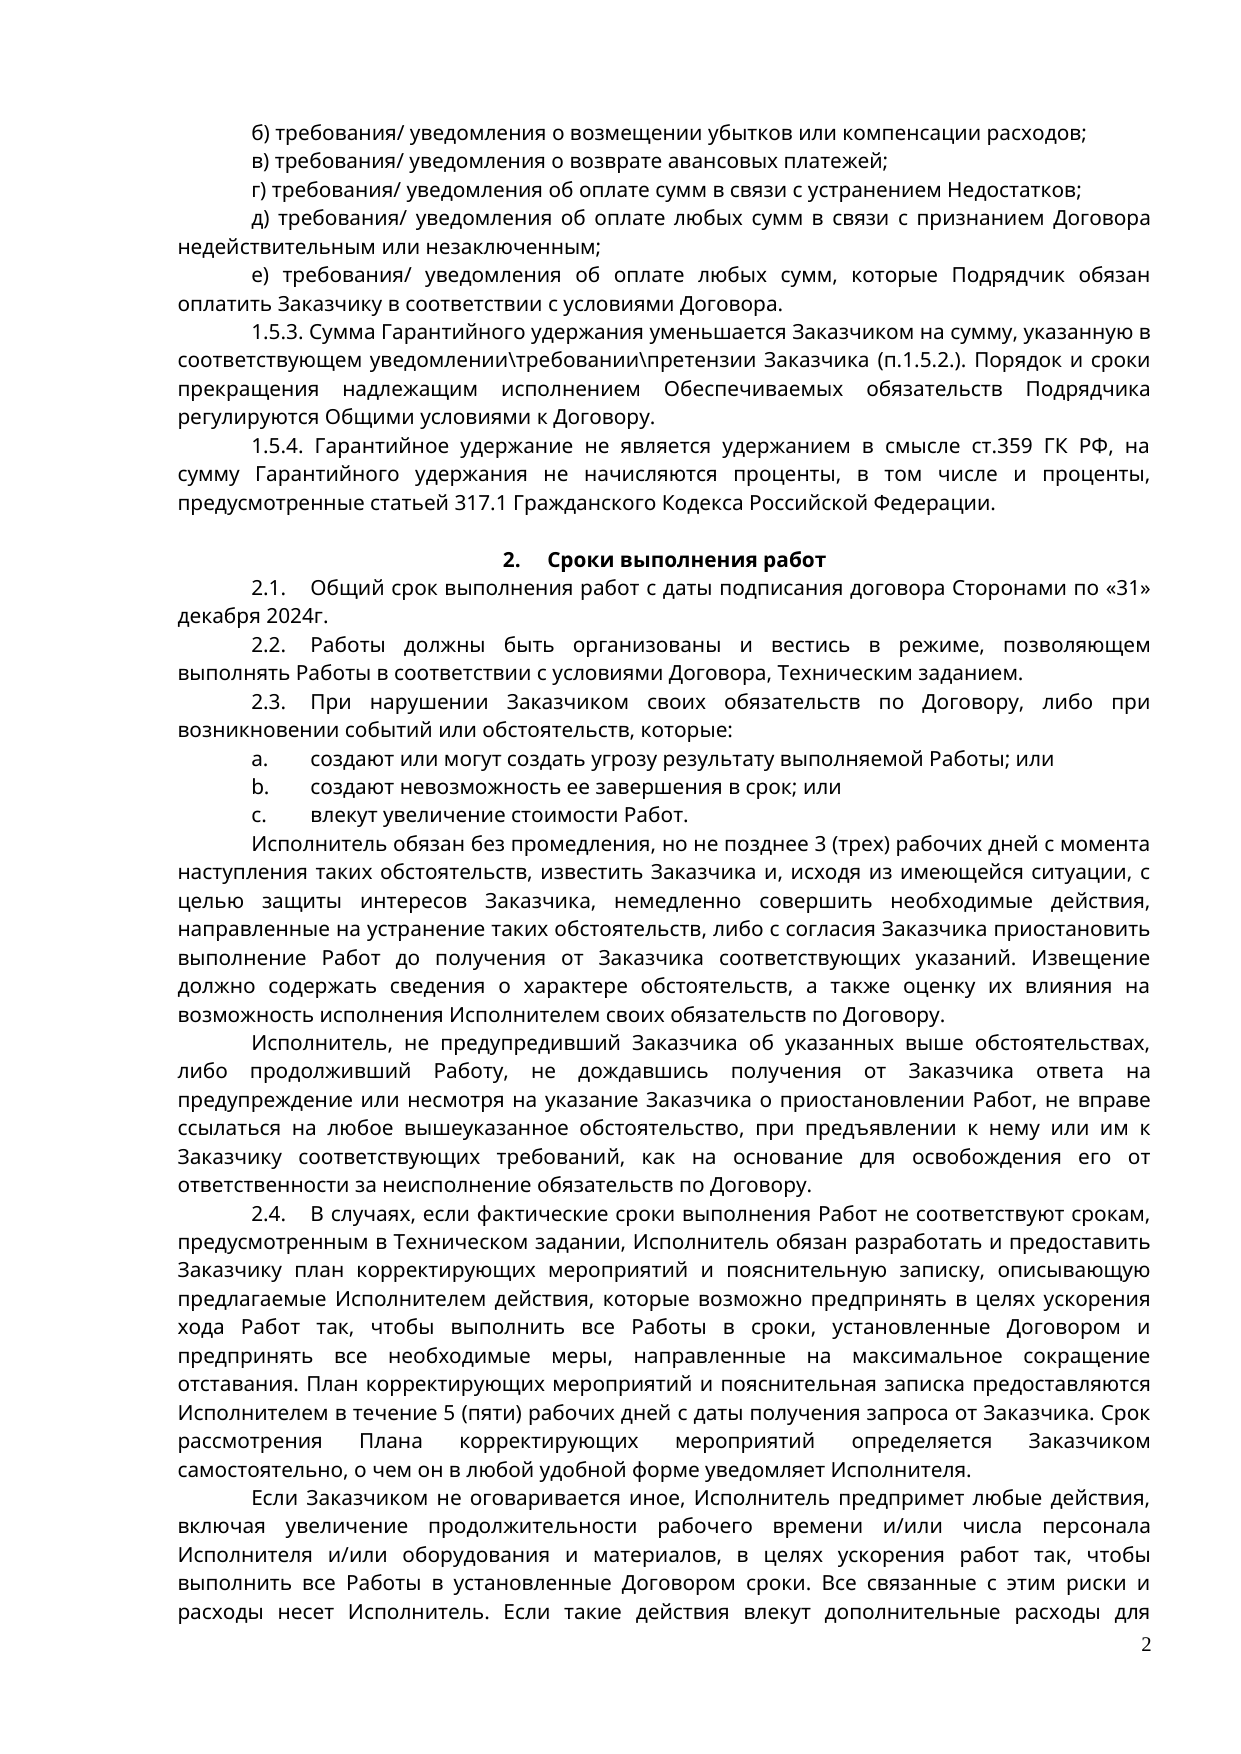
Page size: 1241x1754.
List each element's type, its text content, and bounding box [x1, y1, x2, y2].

list Общий срок выполнения работ с даты подписания договора Сторонами по «31» декабря 2024г. [177, 573, 1152, 630]
list Исполнитель обязан без промедления, но не позднее 3 (трех) рабочих дней с момента наступления таких обстоятельств, известить Заказчика и, исходя из имеющейся ситуации, с целью защиты интересов Заказчика, немедленно совершить необходимые действия, направленные на устранение таких обстоятельств, либо с согласия Заказчика приостановить выполнение Работ до получения от Заказчика соответствующих указаний. Извещение должно содержать сведения о характере обстоятельств, а также оценку их влияния на возможность исполнения Исполнителем своих обязательств по Договору. [177, 829, 1152, 1028]
list Сроки выполнения работ [177, 545, 1152, 573]
text г) требования/ уведомления об оплате сумм в связи с устранением Недостатков; [177, 175, 1152, 203]
text 1.5.4. Гарантийное удержание не является удержанием в смысле ст.359 ГК РФ, на сумму Гарантийного удержания не начисляются проценты, в том числе и проценты, предусмотренные статьей 317.1 Гражданского Кодекса Российской Федерации. [177, 431, 1152, 516]
text б) требования/ уведомления о возмещении убытков или компенсации расходов; [177, 118, 1152, 147]
list создают невозможность ее завершения в срок; или [177, 772, 1152, 801]
text 1.5.3. Сумма Гарантийного удержания уменьшается Заказчиком на сумму, указанную в соответствующем уведомлении\требовании\претензии Заказчика (п.1.5.2.). Порядок и сроки прекращения надлежащим исполнением Обеспечиваемых обязательств Подрядчика регулируются Общими условиями к Договору. [177, 317, 1152, 431]
list В случаях, если фактические сроки выполнения Работ не соответствуют срокам, предусмотренным в Техническом задании, Исполнитель обязан разработать и предоставить Заказчику план корректирующих мероприятий и пояснительную записку, описывающую предлагаемые Исполнителем действия, которые возможно предпринять в целях ускорения хода Работ так, чтобы выполнить все Работы в сроки, установленные Договором и предпринять все необходимые меры, направленные на максимальное сокращение отставания. План корректирующих мероприятий и пояснительная записка предоставляются Исполнителем в течение 5 (пяти) рабочих дней с даты получения запроса от Заказчика. Срок рассмотрения Плана корректирующих мероприятий определяется Заказчиком самостоятельно, о чем он в любой удобной форме уведомляет Исполнителя. [177, 1199, 1152, 1483]
list создают или могут создать угрозу результату выполняемой Работы; или [177, 744, 1152, 772]
text д) требования/ уведомления об оплате любых сумм в связи с признанием Договора недействительным или незаключенным; [177, 203, 1152, 260]
text в) требования/ уведомления о возврате авансовых платежей; [177, 147, 1152, 175]
text е) требования/ уведомления об оплате любых сумм, которые Подрядчик обязан оплатить Заказчику в соответствии с условиями Договора. [177, 260, 1152, 317]
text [177, 1483, 1152, 1625]
list При нарушении Заказчиком своих обязательств по Договору, либо при возникновении событий или обстоятельств, которые: [177, 687, 1152, 744]
list влекут увеличение стоимости Работ. [177, 801, 1152, 829]
text Исполнитель, не предупредивший Заказчика об указанных выше обстоятельствах, либо продолживший Работу, не дождавшись получения от Заказчика ответа на предупреждение или несмотря на указание Заказчика о приостановлении Работ, не вправе ссылаться на любое вышеуказанное обстоятельство, при предъявлении к нему или им к Заказчику соответствующих требований, как на основание для освобождения его от ответственности за неисполнение обязательств по Договору. [177, 1028, 1152, 1199]
list Работы должны быть организованы и вестись в режиме, позволяющем выполнять Работы в соответствии с условиями Договора, Техническим заданием. [177, 630, 1152, 687]
